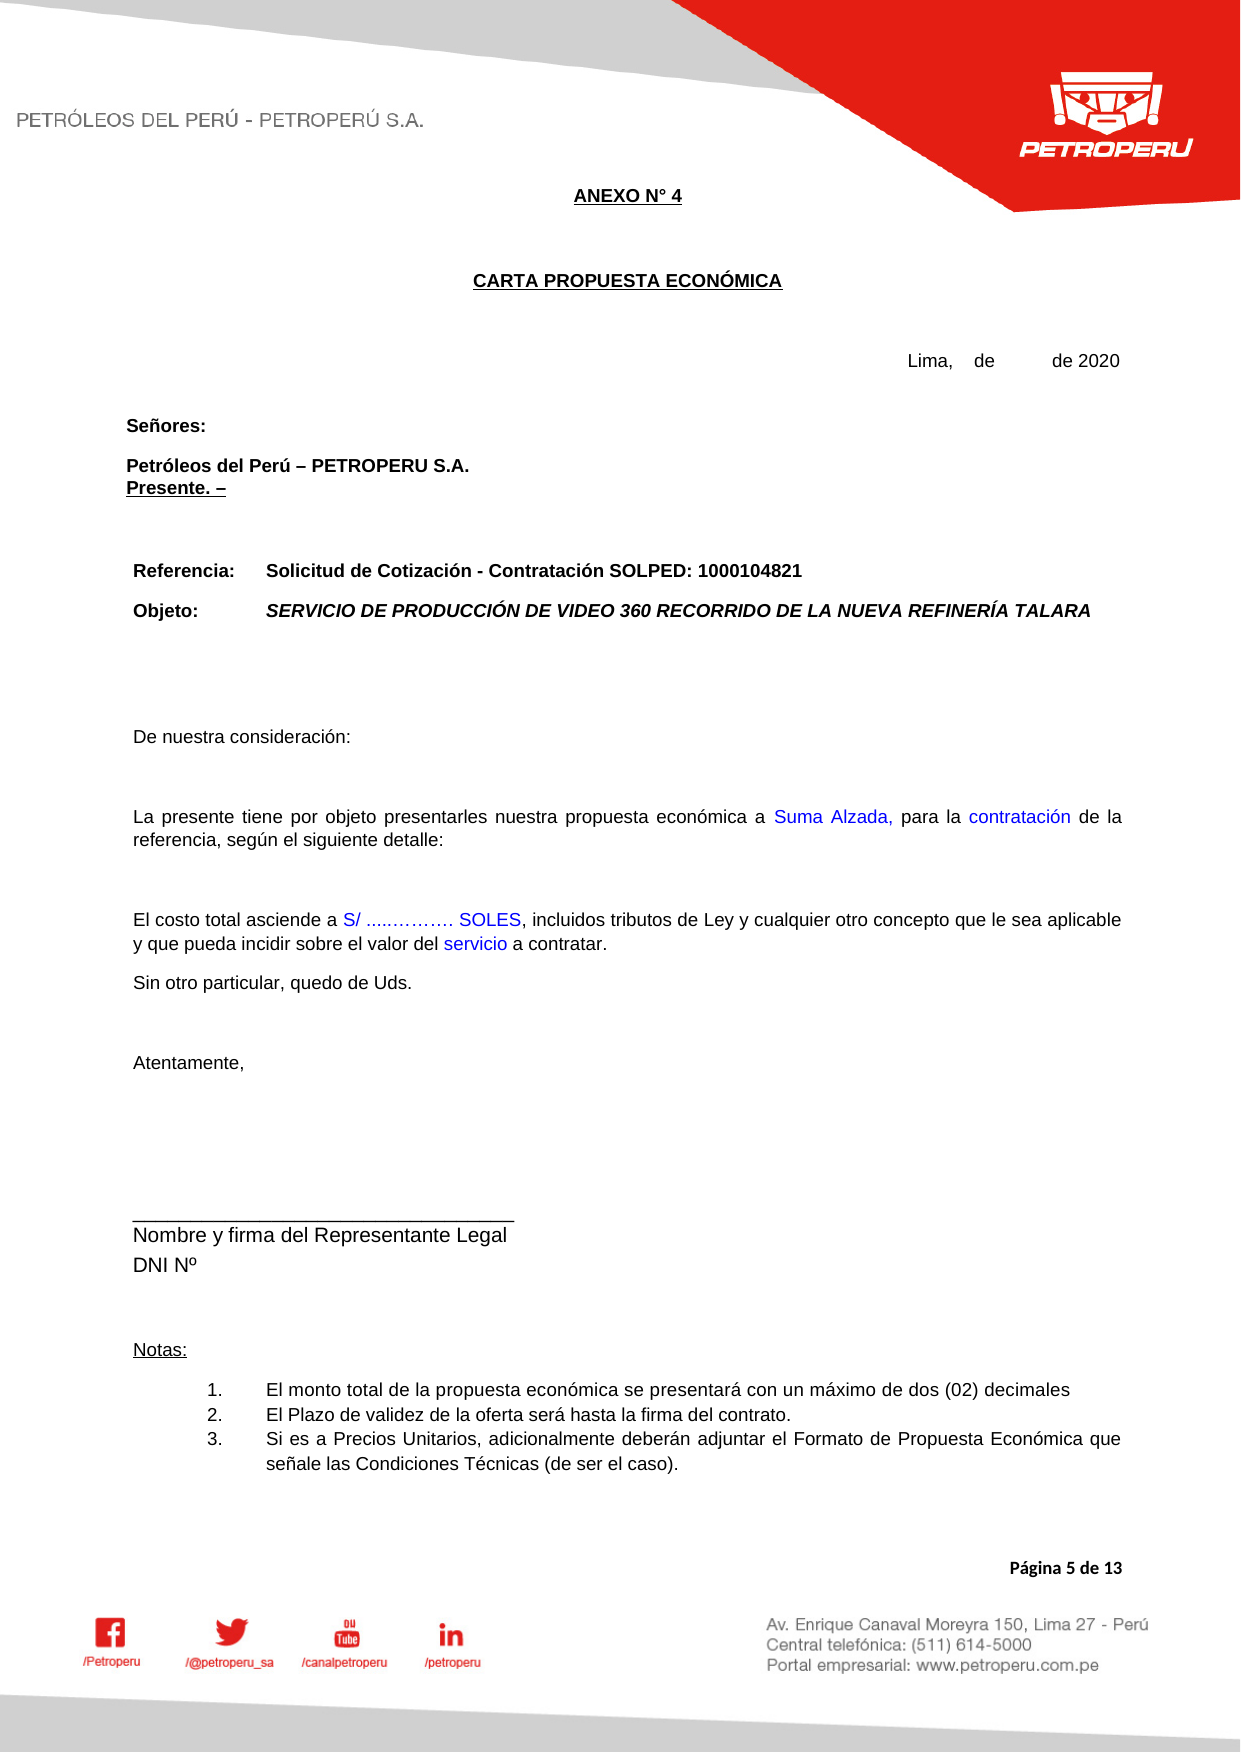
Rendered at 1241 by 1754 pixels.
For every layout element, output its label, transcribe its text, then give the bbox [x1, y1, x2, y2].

picture [0, 0, 1241, 225]
list Si es a Precios Unitarios, adicionalmente deberán adjuntar el Formato de Propuesta Económica que señale las Condiciones Técnicas (de ser el caso). [207, 1428, 1122, 1474]
text El costo total asciende a S/ .....………. SOLES, incluidos tributos de Ley y cualquier otro concepto que le sea aplicable y que pueda incidir sobre el valor del servicio a contratar. [133, 909, 1122, 954]
list El Plazo de validez de la oferta será hasta la firma del contrato. [207, 1403, 1122, 1425]
text Presente. – [126, 477, 1120, 498]
text Referencia: Solicitud de Cotización - Contratación SOLPED: 1000104821 [133, 560, 1122, 581]
text Objeto: SERVICIO DE PRODUCCIÓN DE VIDEO 360 RECORRIDO DE LA NUEVA REFINERÍA TALARA [133, 599, 1122, 621]
text CARTA PROPUESTA ECONÓMICA [133, 270, 1122, 292]
text Notas: [133, 1339, 1122, 1360]
list El monto total de la propuesta económica se presentará con un máximo de dos (02) decimales [207, 1378, 1122, 1400]
text Señores: [126, 415, 1120, 437]
picture [0, 1609, 1241, 1752]
text Atentamente, [133, 1052, 1122, 1073]
text Lima, de de 2020 [724, 350, 1120, 372]
text ANEXO N° 4 [133, 185, 1122, 207]
text Petróleos del Perú – PETROPERU S.A. [126, 455, 1120, 477]
text La presente tiene por objeto presentarles nuestra propuesta económica a Suma Alzada, para la contratación de la referencia, según el siguiente detalle: [133, 806, 1122, 851]
text De nuestra consideración: [133, 726, 1122, 748]
text Sin otro particular, quedo de Uds. [133, 972, 1122, 994]
